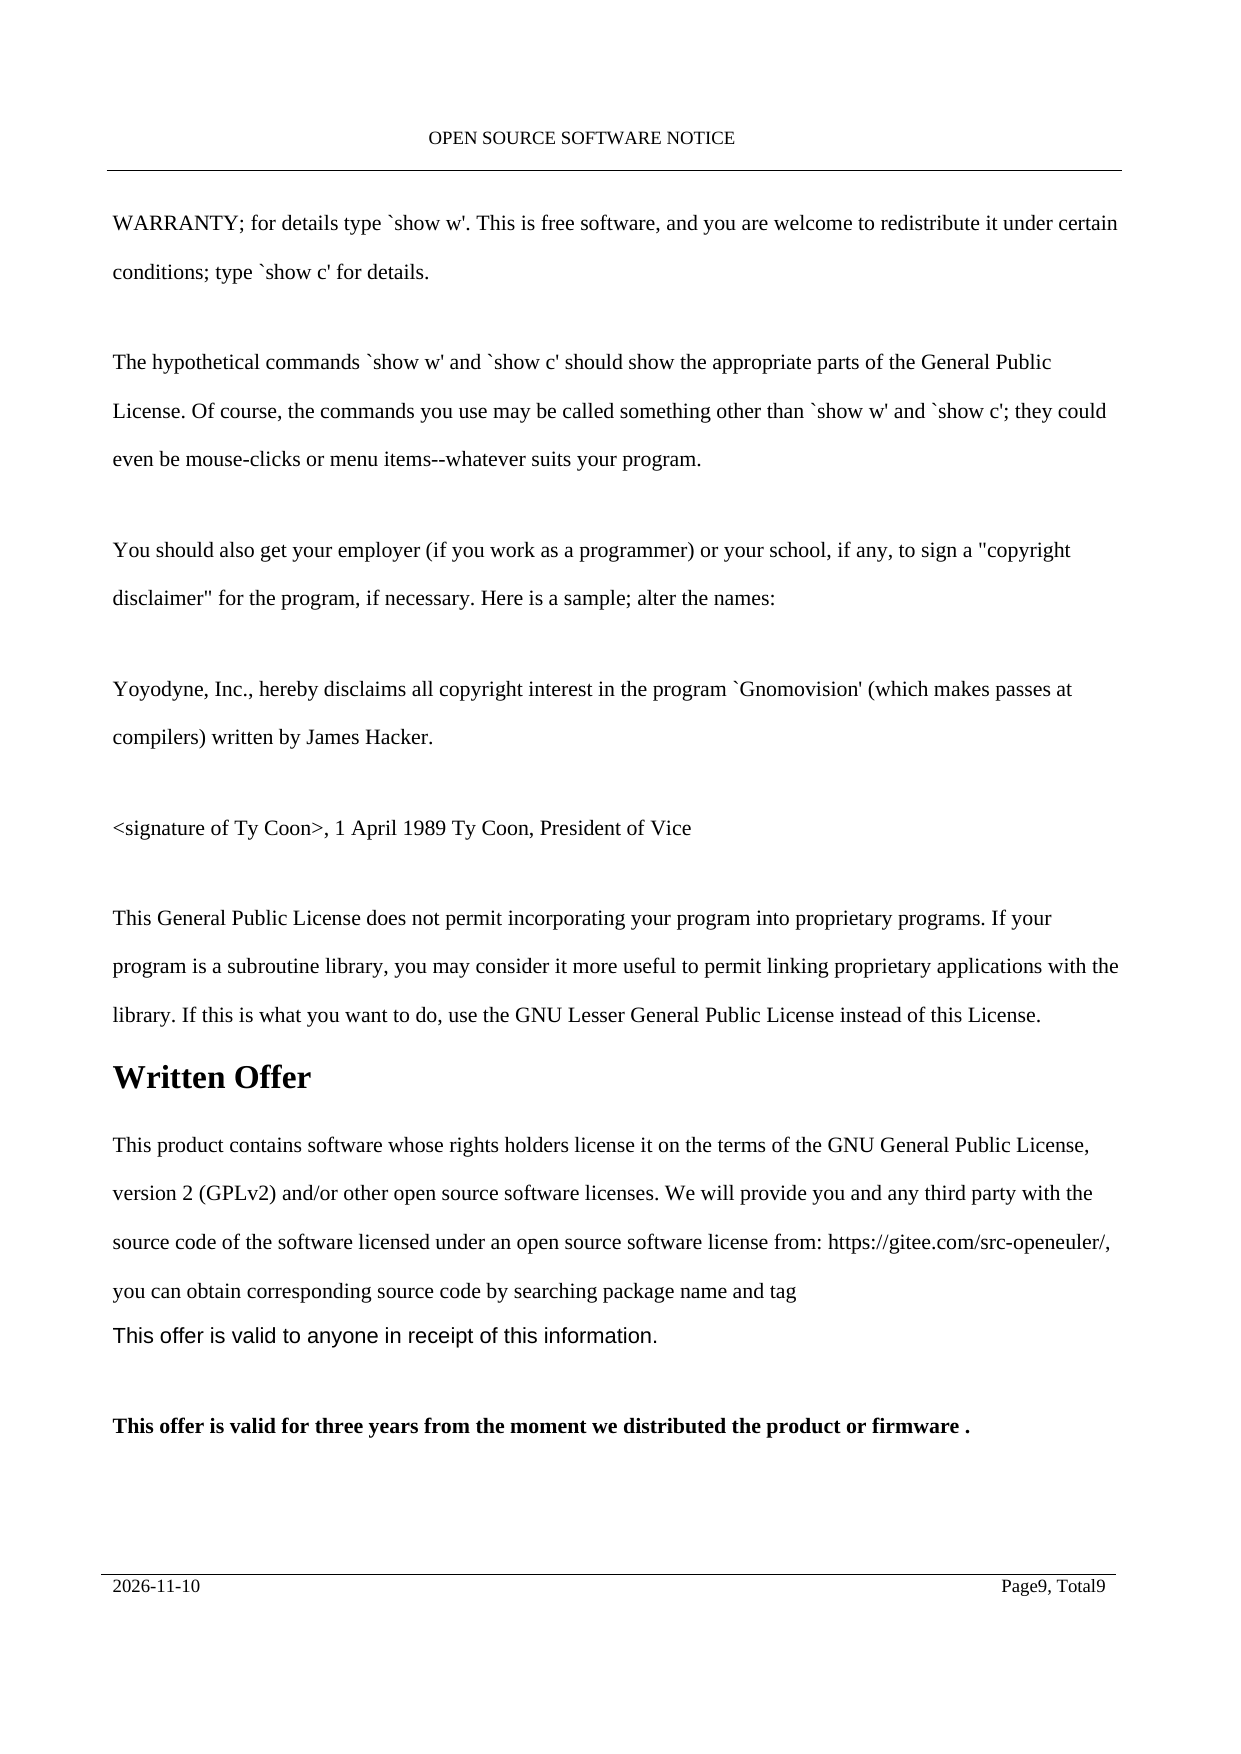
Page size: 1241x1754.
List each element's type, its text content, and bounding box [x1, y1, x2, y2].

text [112, 206, 1128, 288]
text This offer is valid to anyone in receipt of this information. [112, 1319, 1128, 1352]
text This product contains software whose rights holders license it on the terms of the GNU General Public License, version 2 (GPLv2) and/or other open source software licenses. We will provide you and any third party with the source code of the software licensed under an open source software license from: https://gitee.com/src-openeuler/, you can obtain corresponding source code by searching package name and tag [112, 1128, 1128, 1307]
text You should also get your employer (if you work as a programmer) or your school, if any, to sign a "copyright disclaimer" for the program, if necessary. Here is a sample; alter the names: [112, 533, 1128, 614]
text Written Offer [112, 1044, 1128, 1109]
text This General Public License does not permit incorporating your program into proprietary programs. If your program is a subroutine library, you may consider it more useful to permit linking proprietary applications with the library. If this is what you want to do, use the GNU Lesser General Public License instead of this License. [112, 901, 1128, 1031]
text This offer is valid for three years from the moment we distributed the product or firmware . [112, 1409, 1128, 1442]
text The hypothetical commands `show w' and `show c' should show the appropriate parts of the General Public License. Of course, the commands you use may be called something other than `show w' and `show c'; they could even be mouse-clicks or menu items--whatever suits your program. [112, 345, 1128, 475]
text Yoyodyne, Inc., hereby disclaims all copyright interest in the program `Gnomovision' (which makes passes at compilers) written by James Hacker. [112, 672, 1128, 753]
text <signature of Ty Coon>, 1 April 1989 Ty Coon, President of Vice [112, 811, 1128, 843]
